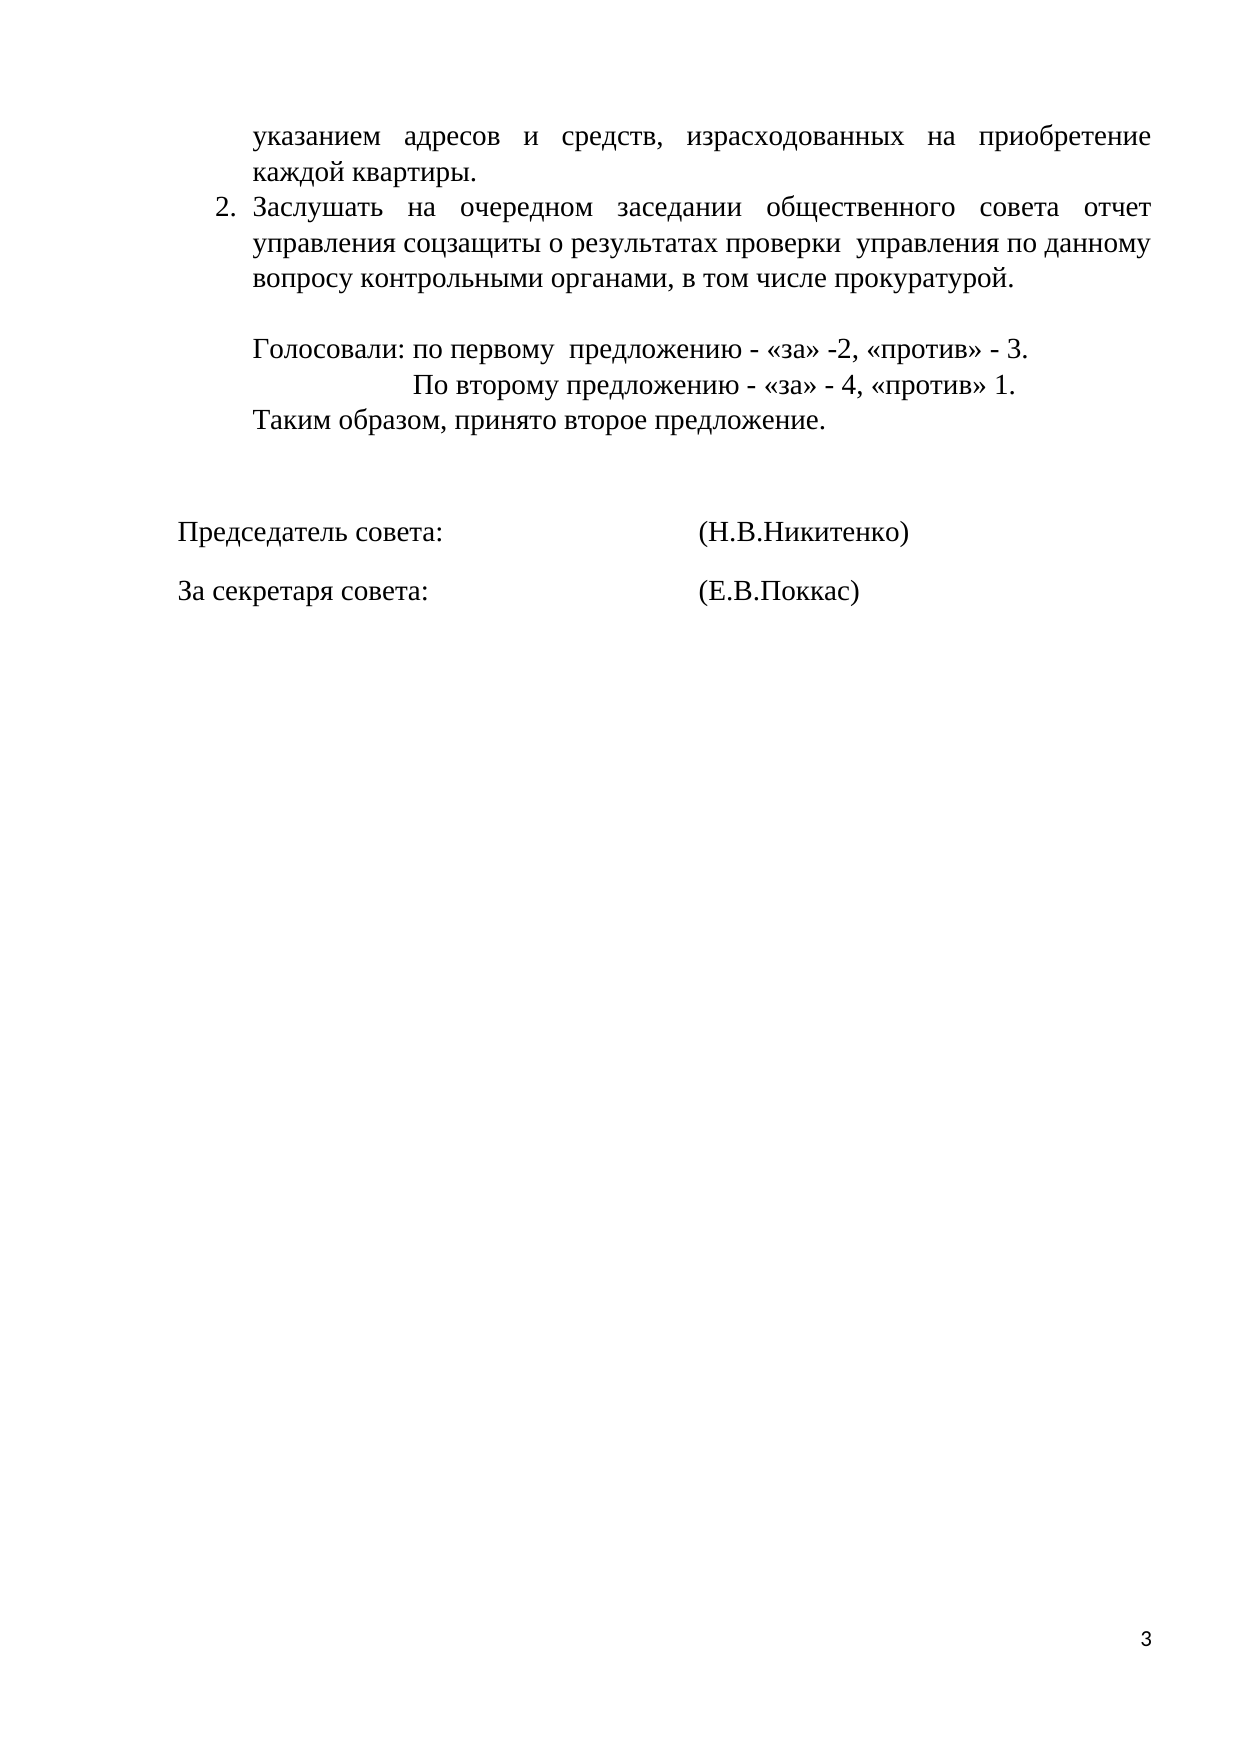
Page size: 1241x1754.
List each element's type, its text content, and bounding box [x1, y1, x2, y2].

list По второму предложению - «за» - 4, «против» 1. [252, 367, 1152, 400]
list Заслушать на очередном заседании общественного совета отчет управления соцзащиты о результатах проверки управления по данному вопросу контрольными органами, в том числе прокуратурой. [215, 189, 1152, 294]
text За секретаря совета: (Е.В.Поккас) [177, 573, 1152, 607]
list Голосовали: по первому предложению - «за» -2, «против» - 3. [252, 331, 1152, 365]
text Председатель совета: (Н.В.Никитенко) [177, 514, 1152, 547]
list Таким образом, принято второе предложение. [252, 402, 1152, 436]
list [215, 118, 1152, 187]
